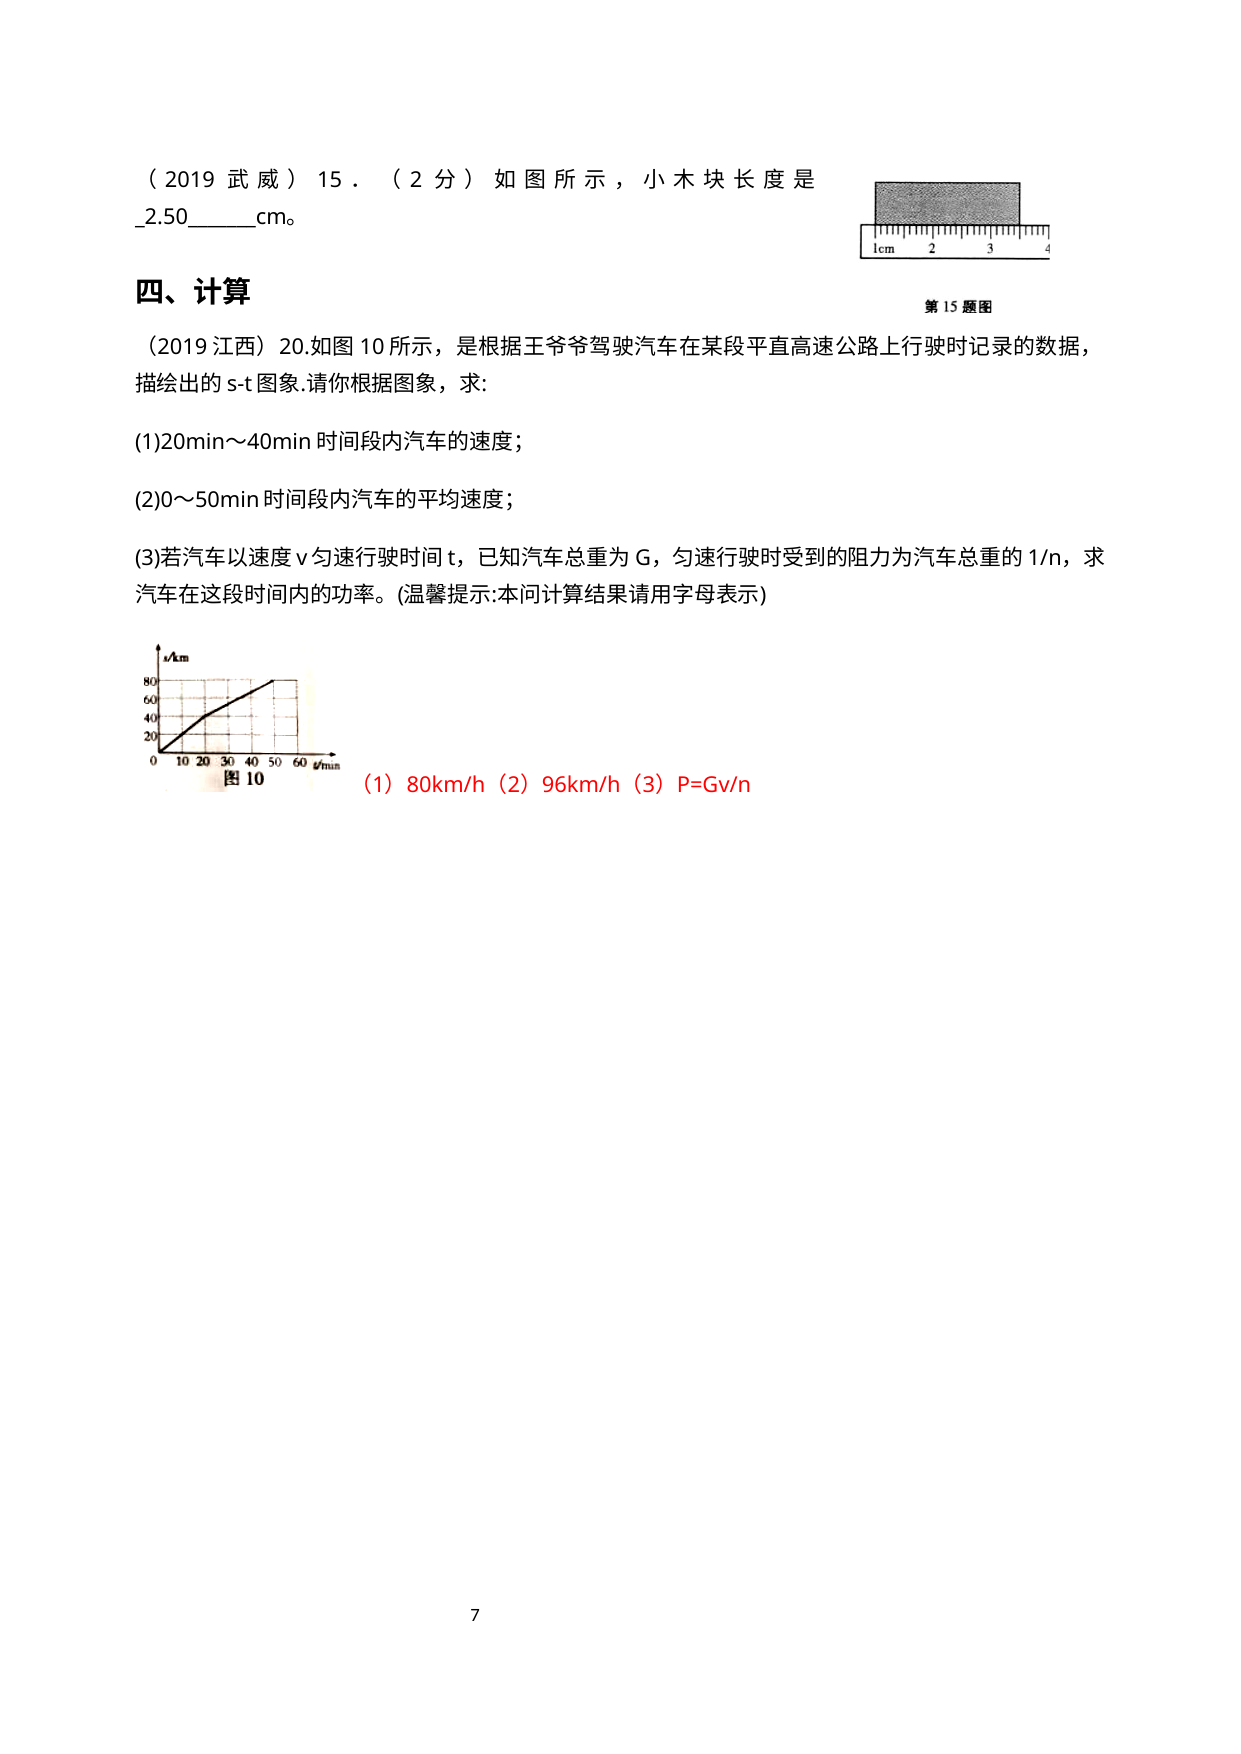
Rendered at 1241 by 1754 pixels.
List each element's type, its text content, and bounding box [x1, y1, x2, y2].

text (1)20min～40min时间段内汽车的速度； [135, 386, 1106, 419]
text （2019江西）20.如图10所示，是根据王爷爷驾驶汽车在某段平直高速公路上行驶时记录的数据，描绘出的s-t图象.请你根据图象，求: [135, 291, 1106, 361]
text （1）80km/h（2）96km/h（3）P=Gv/n [135, 598, 1106, 793]
text 四、计算 [135, 220, 1106, 285]
text (2)0～50min时间段内汽车的平均速度； [135, 444, 1106, 477]
text (3)若汽车以速度v匀速行驶时间t，已知汽车总重为G，匀速行驶时受到的阻力为汽车总重的1/n，求汽车在这段时间内的功率。(温馨提示:本问计算结果请用字母表示) [135, 502, 1106, 572]
text （2019武威）15．（2分）如图所示，小木块长度是_2.50_______cm。 [135, 162, 1106, 194]
